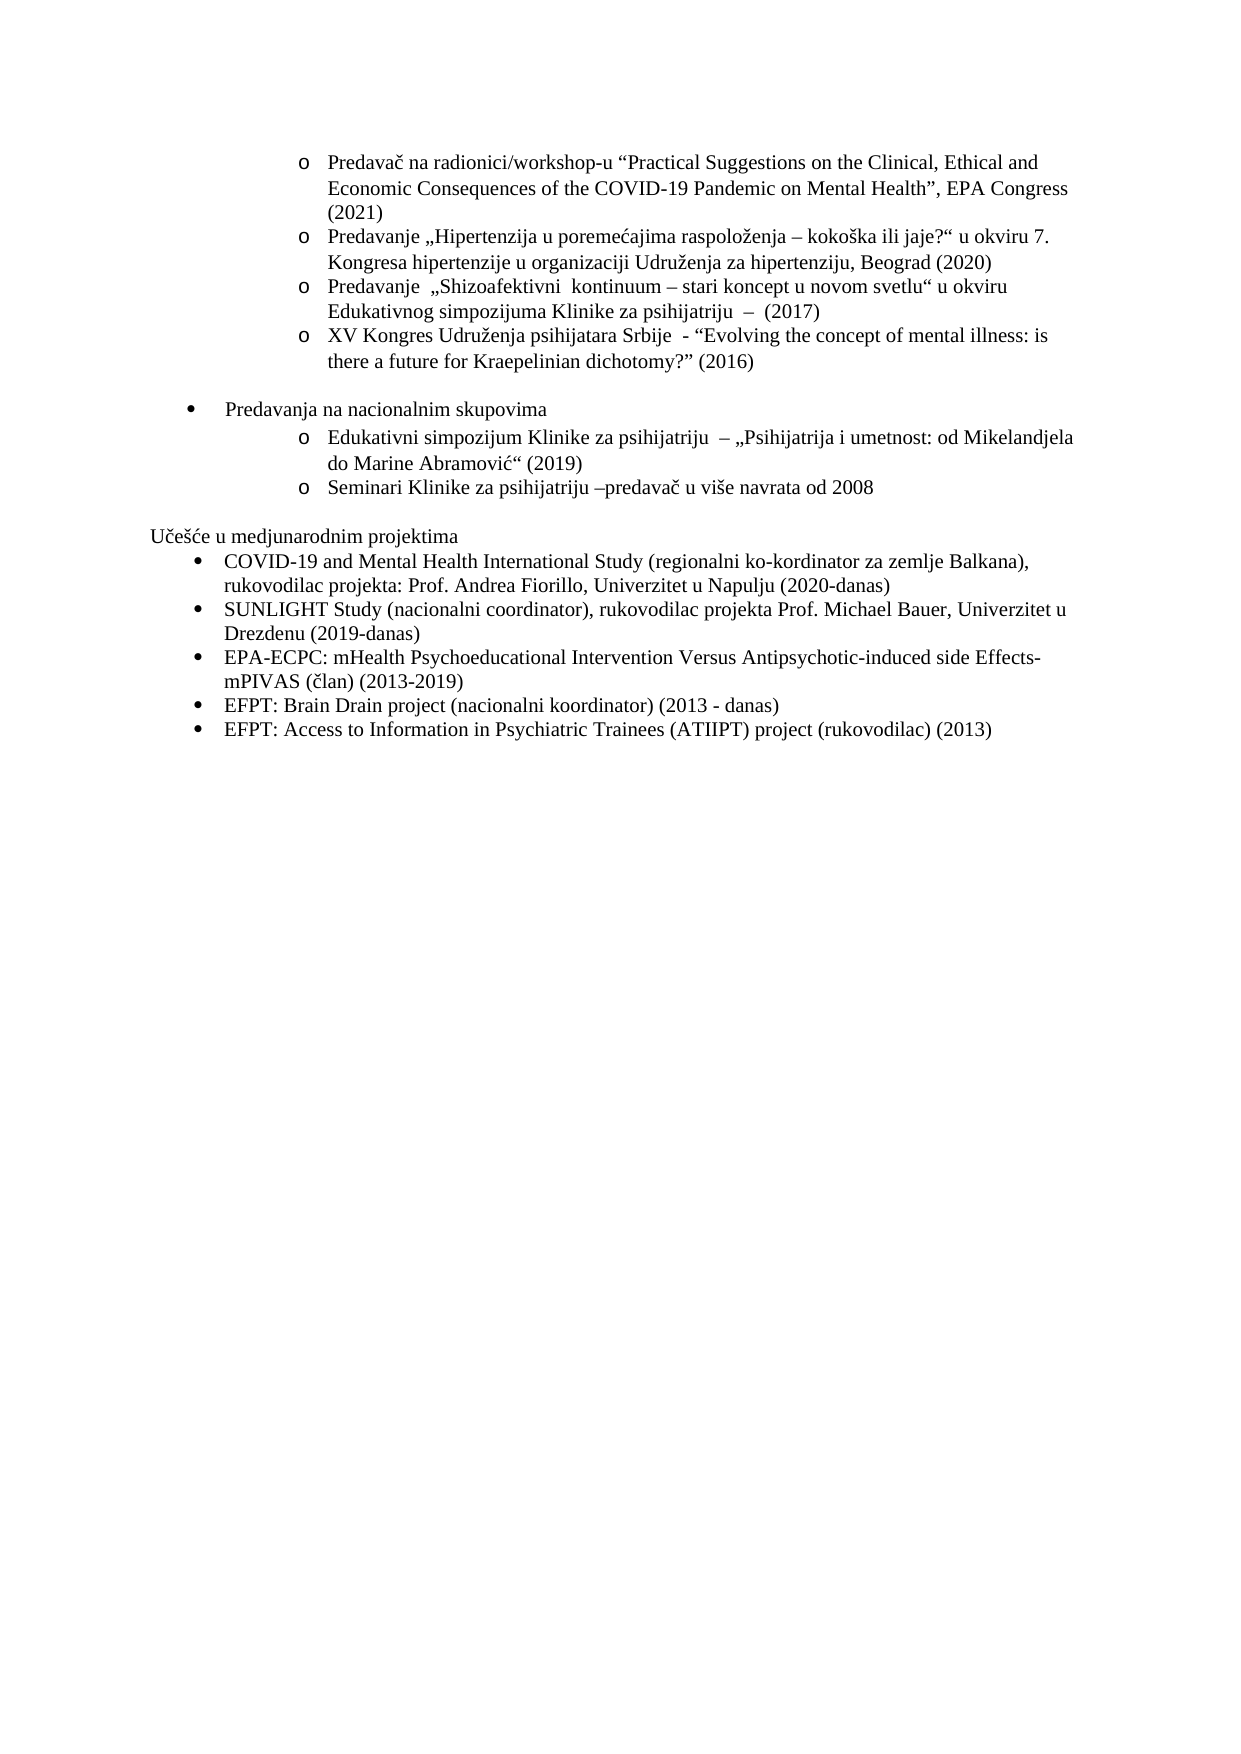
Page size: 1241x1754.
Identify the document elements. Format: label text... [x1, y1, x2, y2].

list XV Kongres Udruženja psihijatara Srbije - “Evolving the concept of mental illness: is there a future for Kraepelinian dichotomy?” (2016) [298, 323, 1090, 373]
list EFPT: Access to Information in Psychiatric Trainees (ATIIPT) project (rukovodilac) (2013) [194, 717, 1090, 741]
list Predavanje „Shizoafektivni kontinuum – stari koncept u novom svetlu“ u okviru Edukativnog simpozijuma Klinike za psihijatriju – (2017) [298, 274, 1090, 323]
list EPA-ECPC: mHealth Psychoeducational Intervention Versus Antipsychotic-induced side Effects-mPIVAS (član) (2013-2019) [194, 645, 1090, 693]
list Seminari Klinike za psihijatriju –predavač u više navrata od 2008 [298, 475, 1090, 500]
list Predavanje „Hipertenzija u poremećajima raspoloženja – kokoška ili jaje?“ u okviru 7. Kongresa hipertenzije u organizaciji Udruženja za hipertenziju, Beograd (2020) [298, 224, 1090, 274]
list COVID-19 and Mental Health International Study (regionalni ko-kordinator za zemlje Balkana), rukovodilac projekta: Prof. Andrea Fiorillo, Univerzitet u Napulju (2020-danas) [194, 548, 1090, 597]
list Predavač na radionici/workshop-u “Practical Suggestions on the Clinical, Ethical and Economic Consequences of the COVID-19 Pandemic on Mental Health”, EPA Congress (2021) [298, 150, 1090, 224]
list Predavanja na nacionalnim skupovima [187, 397, 1090, 421]
list Edukativni simpozijum Klinike za psihijatriju – „Psihijatrija i umetnost: od Mikelandjela do Marine Abramović“ (2019) [298, 425, 1090, 475]
list SUNLIGHT Study (nacionalni coordinator), rukovodilac projekta Prof. Michael Bauer, Univerzitet u Drezdenu (2019-danas) [194, 597, 1090, 645]
list EFPT: Brain Drain project (nacionalni koordinator) (2013 - danas) [194, 693, 1090, 717]
text Učešće u medjunarodnim projektima [150, 524, 1090, 548]
